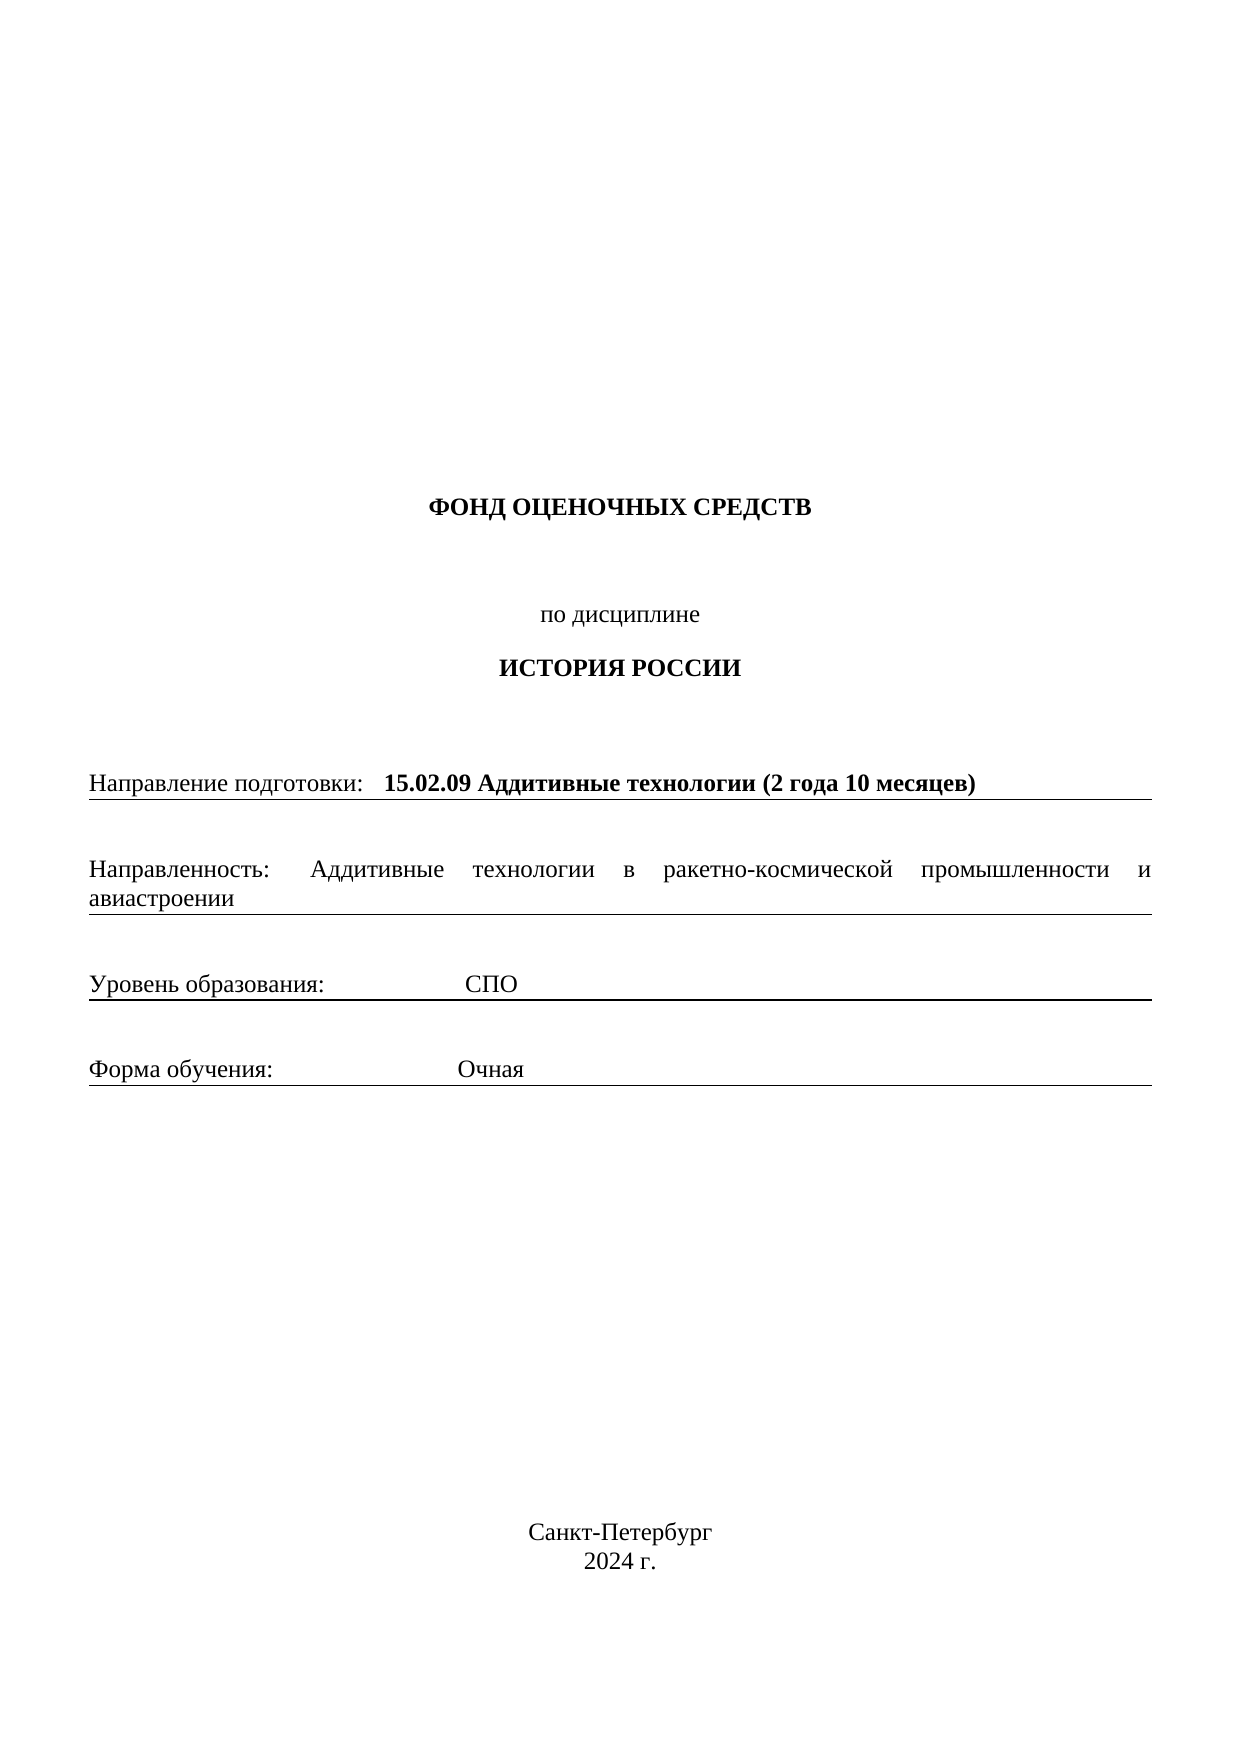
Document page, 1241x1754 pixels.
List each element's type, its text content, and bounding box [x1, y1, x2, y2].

text ФОНД ОЦЕНОЧНЫХ СРЕДСТВ [89, 492, 1152, 521]
text Направление подготовки: 15.02.09 Аддитивные технологии (2 года 10 месяцев) [89, 768, 1152, 799]
text ИСТОРИЯ РОССИИ [89, 653, 1152, 682]
text по дисциплине [89, 599, 1152, 628]
text Санкт-Петербург [89, 1517, 1152, 1546]
text Направленность: Аддитивные технологии в ракетно-космической промышленности и авиастроении [89, 854, 1152, 914]
text 2024 г. [89, 1546, 1152, 1574]
text Уровень образования: СПО [89, 969, 1152, 999]
text Форма обучения: Очная [89, 1054, 1152, 1085]
